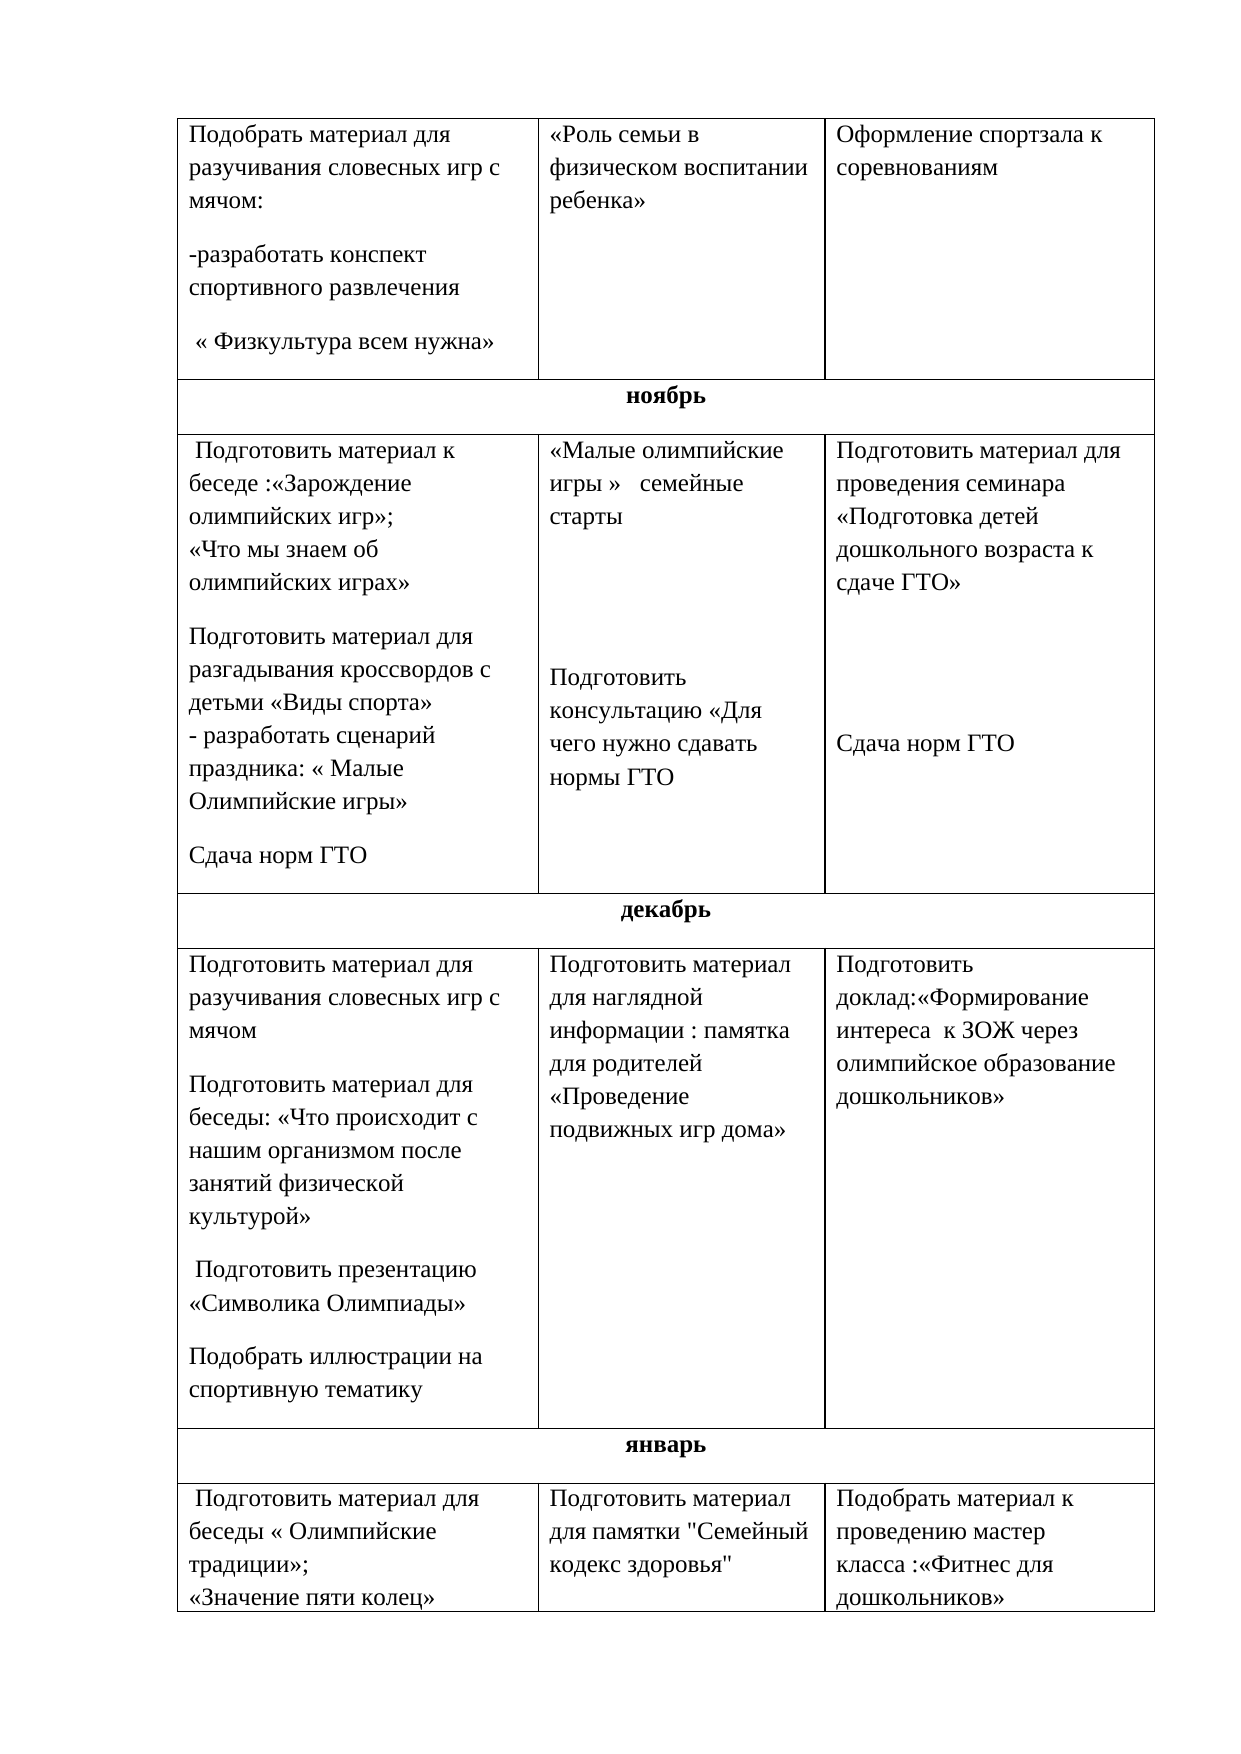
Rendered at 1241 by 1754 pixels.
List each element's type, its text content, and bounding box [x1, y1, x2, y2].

table_cell «Малые олимпийские игры » семейные старты Подготовить консультацию «Для чего нужно сдавать нормы ГТО [539, 435, 824, 893]
table_cell Подготовить доклад:«Формирование интереса к ЗОЖ через олимпийское образование дошкольников» [826, 949, 1154, 1428]
table_cell Подготовить материал для наглядной информации : памятка для родителей «Проведение подвижных игр дома» [539, 949, 824, 1428]
table_cell Подготовить материал для разучивания словесных игр с мячом Подготовить материал для беседы: «Что происходит с нашим организмом после занятий физической культурой» Подготовить презентацию «Символика Олимпиады» Подобрать иллюстрации на спортивную тематику [178, 949, 538, 1428]
table_cell ноябрь [178, 380, 1154, 434]
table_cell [539, 1484, 824, 1611]
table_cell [178, 1484, 538, 1611]
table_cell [539, 119, 824, 379]
table_cell Подготовить материал к беседе :«Зарождение олимпийских игр»; «Что мы знаем об олимпийских играх» Подготовить материал для разгадывания кроссвордов с детьми «Виды спорта» - разработать сценарий праздника: « Малые Олимпийские игры» Сдача норм ГТО [178, 435, 538, 893]
table_cell декабрь [178, 894, 1154, 948]
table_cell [178, 119, 538, 379]
table_cell январь [178, 1429, 1154, 1482]
table_cell Подготовить материал для проведения семинара «Подготовка детей дошкольного возраста к сдаче ГТО» Сдача норм ГТО [826, 435, 1154, 893]
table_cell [826, 1484, 1154, 1611]
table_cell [826, 119, 1154, 379]
